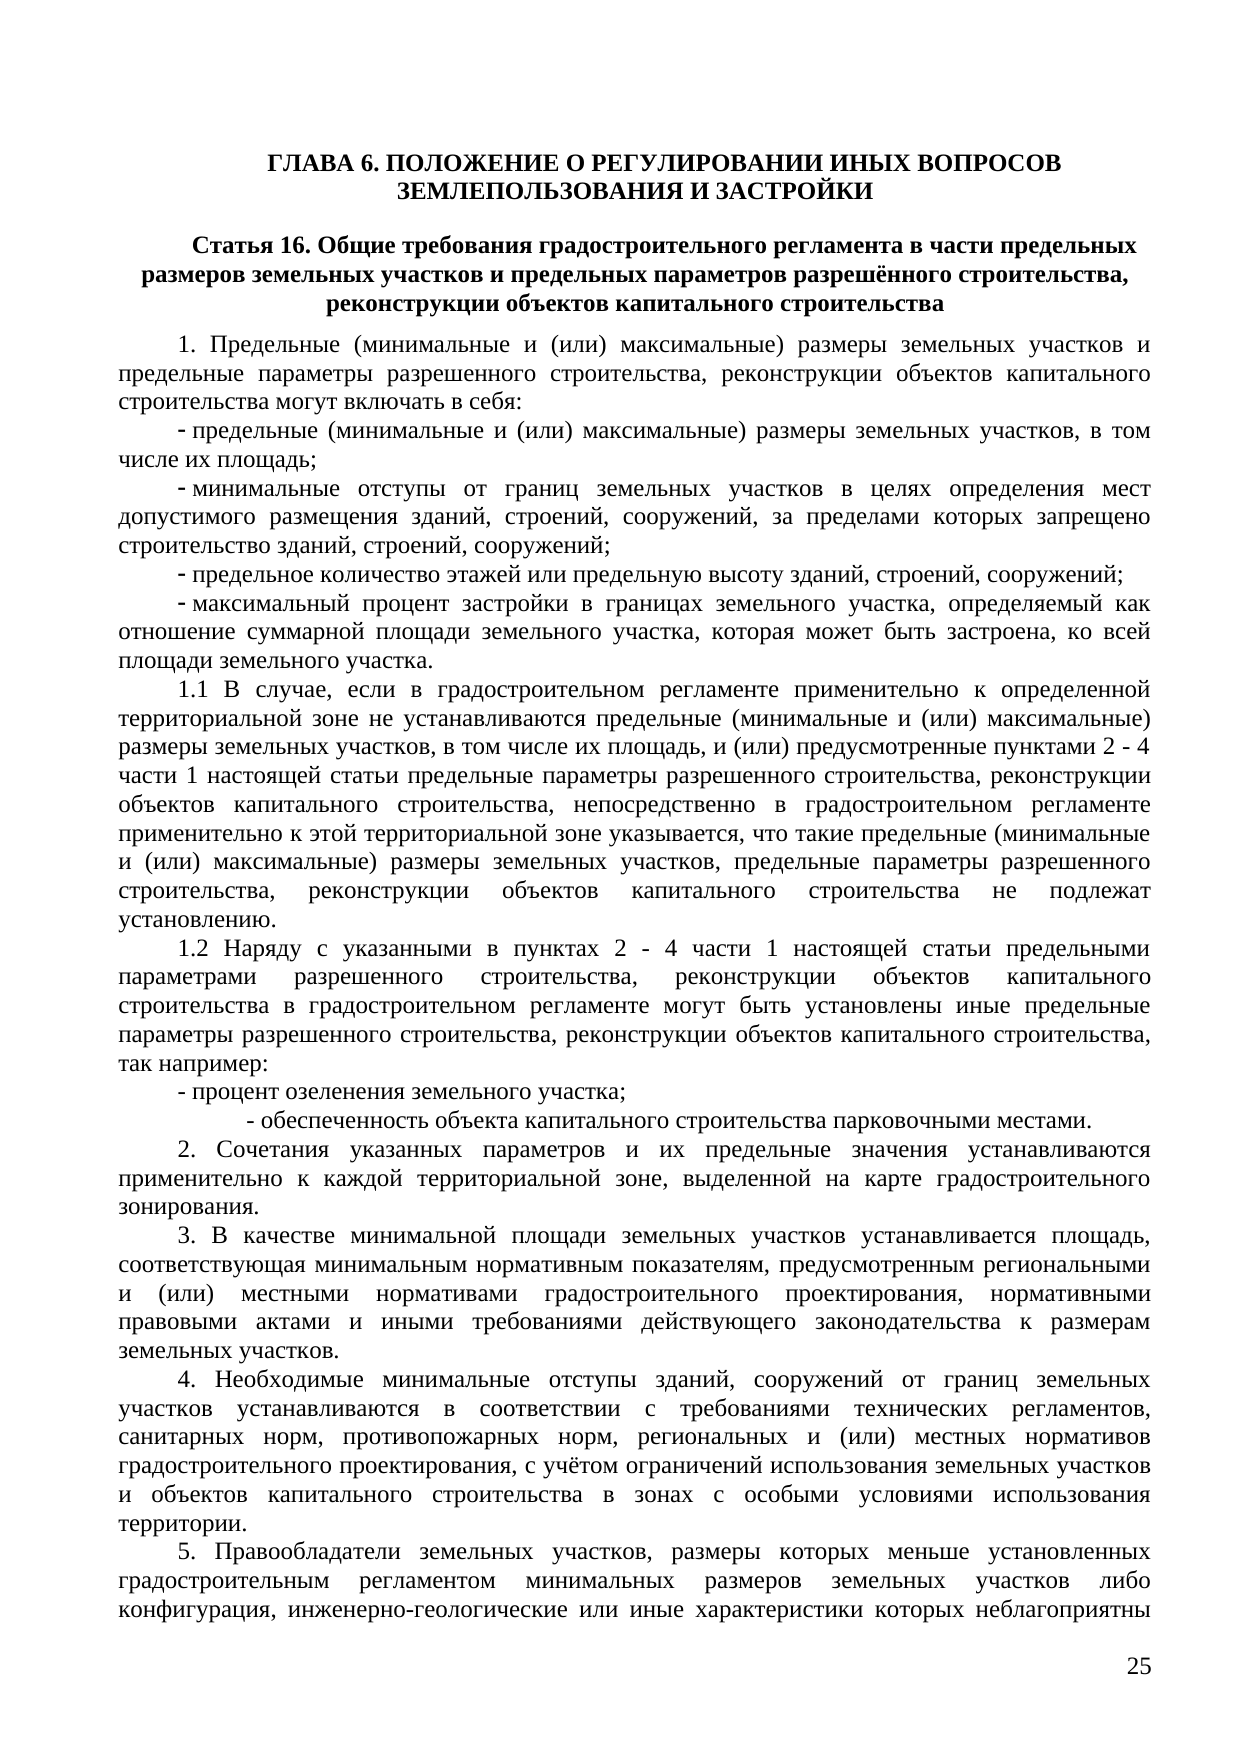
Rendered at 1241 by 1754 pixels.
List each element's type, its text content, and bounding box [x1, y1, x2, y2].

subtitle Глава 6. Положение о регулировании иных вопросов землепользования и застройки [118, 148, 1152, 205]
text 2. Сочетания указанных параметров и их предельные значения устанавливаются применительно к каждой территориальной зоне, выделенной на карте градостроительного зонирования. [118, 1134, 1152, 1220]
text 4. Необходимые минимальные отступы зданий, сооружений от границ земельных участков устанавливаются в соответствии с требованиями технических регламентов, санитарных норм, противопожарных норм, региональных и (или) местных нормативов градостроительного проектирования, с учётом ограничений использования земельных участков и объектов капитального строительства в зонах с особыми условиями использования территории. [118, 1364, 1152, 1536]
list максимальный процент застройки в границах земельного участка, определяемый как отношение суммарной площади земельного участка, которая может быть застроена, ко всей площади земельного участка. [118, 588, 1152, 674]
text 1.1 В случае, если в градостроительном регламенте применительно к определенной территориальной зоне не устанавливаются предельные (минимальные и (или) максимальные) размеры земельных участков, в том числе их площадь, и (или) предусмотренные пунктами 2 - 4 части 1 настоящей статьи предельные параметры разрешенного строительства, реконструкции объектов капитального строительства, непосредственно в градостроительном регламенте применительно к этой территориальной зоне указывается, что такие предельные (минимальные и (или) максимальные) размеры земельных участков, предельные параметры разрешенного строительства, реконструкции объектов капитального строительства не подлежат установлению. [118, 674, 1152, 933]
text - обеспеченность объекта капитального строительства парковочными местами. [118, 1105, 1152, 1134]
list минимальные отступы от границ земельных участков в целях определения мест допустимого размещения зданий, строений, сооружений, за пределами которых запрещено строительство зданий, строений, сооружений; [118, 473, 1152, 559]
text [118, 1536, 1152, 1623]
text 1.2 Наряду с указанными в пунктах 2 - 4 части 1 настоящей статьи предельными параметрами разрешенного строительства, реконструкции объектов капитального строительства в градостроительном регламенте могут быть установлены иные предельные параметры разрешенного строительства, реконструкции объектов капитального строительства, так например: [118, 933, 1152, 1076]
text 3. В качестве минимальной площади земельных участков устанавливается площадь, соответствующая минимальным нормативным показателям, предусмотренным региональными и (или) местными нормативами градостроительного проектирования, нормативными правовыми актами и иными требованиями действующего законодательства к размерам земельных участков. [118, 1220, 1152, 1364]
text - процент озеленения земельного участка; [118, 1076, 1152, 1105]
text 1. Предельные (минимальные и (или) максимальные) размеры земельных участков и предельные параметры разрешенного строительства, реконструкции объектов капитального строительства могут включать в себя: [118, 329, 1152, 415]
list предельное количество этажей или предельную высоту зданий, строений, сооружений; [118, 559, 1152, 588]
list предельные (минимальные и (или) максимальные) размеры земельных участков, в том числе их площадь; [118, 415, 1152, 473]
subtitle Статья 16. Общие требования градостроительного регламента в части предельных размеров земельных участков и предельных параметров разрешённого строительства, реконструкции объектов капитального строительства [118, 230, 1152, 316]
